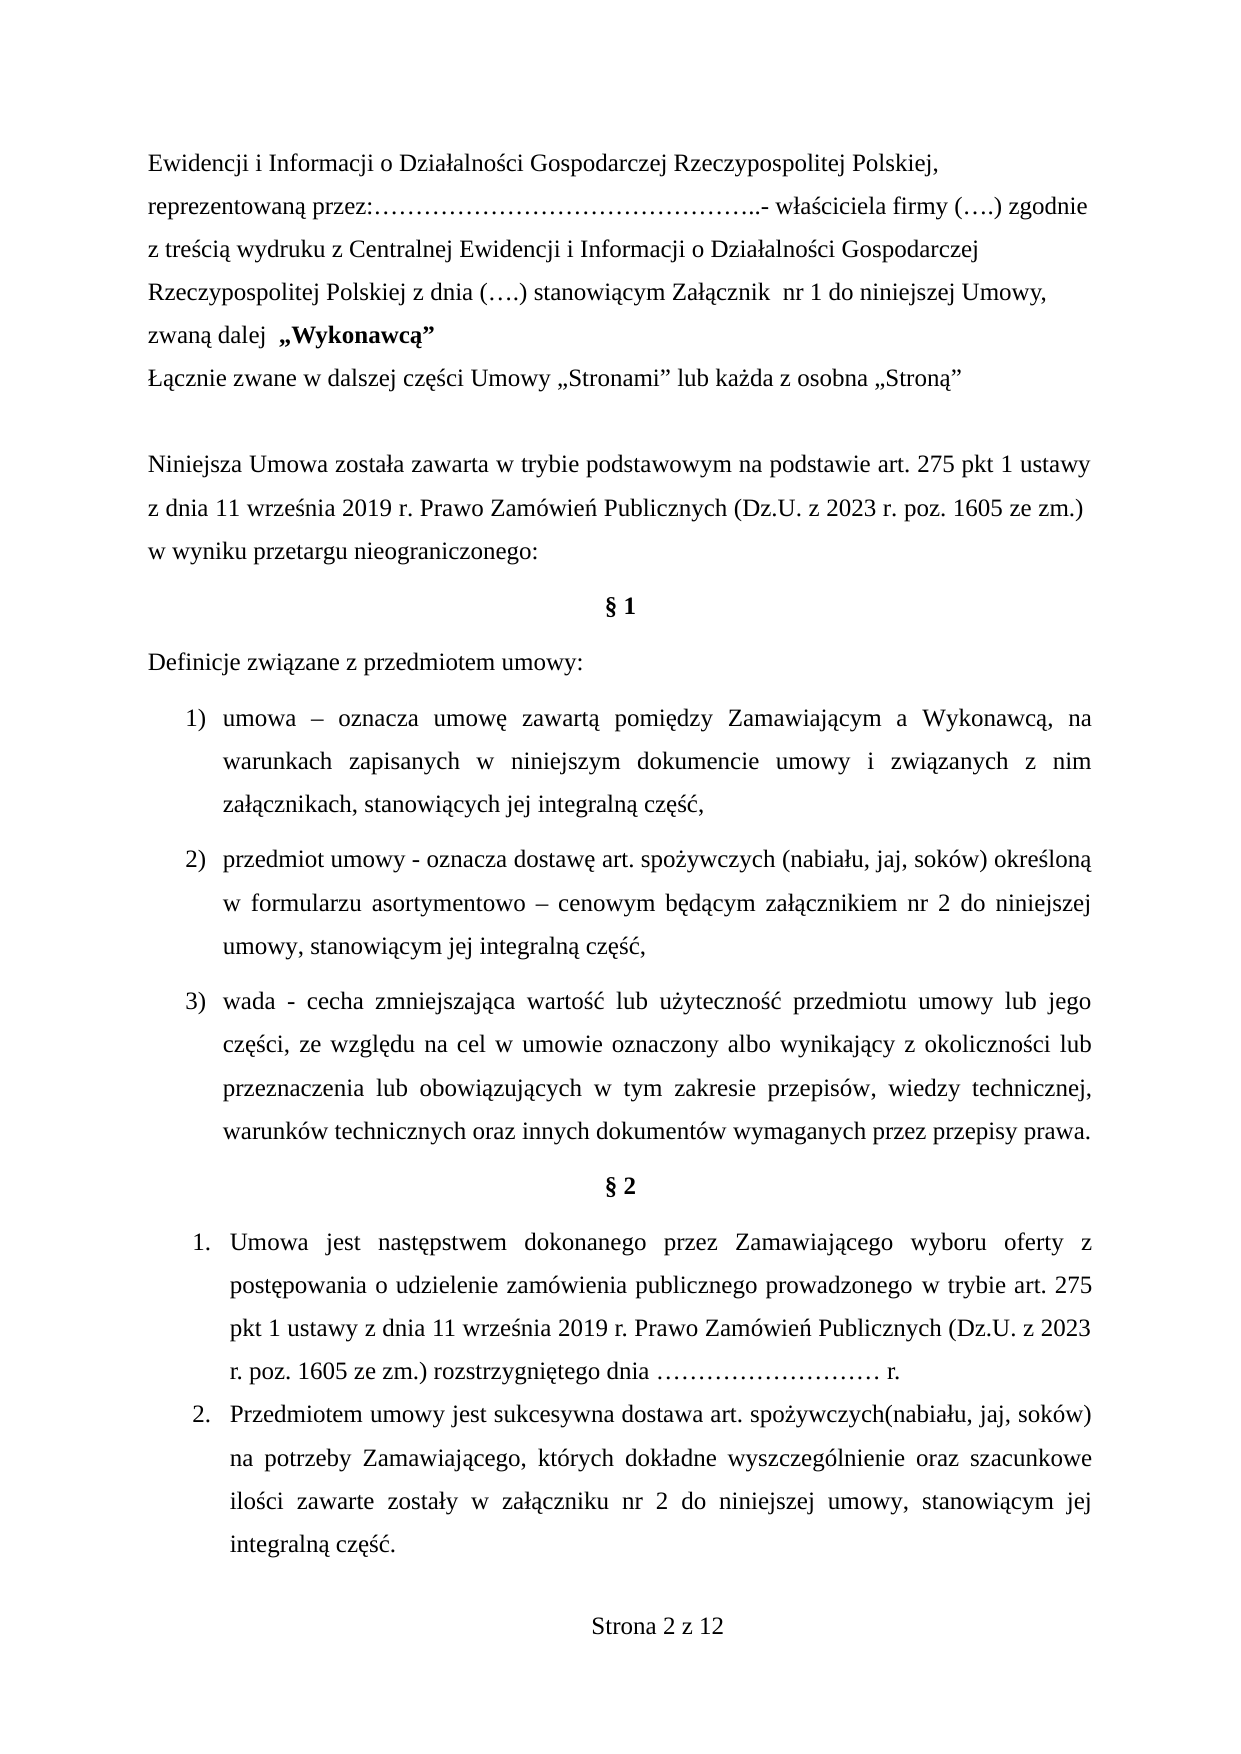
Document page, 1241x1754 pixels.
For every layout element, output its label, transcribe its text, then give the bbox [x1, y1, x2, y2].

list umowa – oznacza umowę zawartą pomiędzy Zamawiającym a Wykonawcą, na warunkach zapisanych w niniejszym dokumencie umowy i związanych z nim załącznikach, stanowiących jej integralną część, [185, 703, 1093, 818]
text Łącznie zwane w dalszej części Umowy „Stronami” lub każda z osobna „Stroną” [148, 363, 1093, 392]
text zwaną dalej „Wykonawcą” [148, 320, 1093, 349]
list wada - cecha zmniejszająca wartość lub użyteczność przedmiotu umowy lub jego części, ze względu na cel w umowie oznaczony albo wynikający z okoliczności lub przeznaczenia lub obowiązujących w tym zakresie przepisów, wiedzy technicznej, warunków technicznych oraz innych dokumentów wymaganych przez przepisy prawa. [185, 986, 1093, 1144]
text § 2 [148, 1171, 1093, 1200]
list Umowa jest następstwem dokonanego przez Zamawiającego wyboru oferty z postępowania o udzielenie zamówienia publicznego prowadzonego w trybie art. 275 pkt 1 ustawy z dnia 11 września 2019 r. Prawo Zamówień Publicznych (Dz.U. z 2023 r. poz. 1605 ze zm.) rozstrzygniętego dnia ……………………… r. [192, 1227, 1093, 1385]
list Przedmiotem umowy jest sukcesywna dostawa art. spożywczych(nabiału, jaj, soków) na potrzeby Zamawiającego, których dokładne wyszczególnienie oraz szacunkowe ilości zawarte zostały w załączniku nr 2 do niniejszej umowy, stanowiącym jej integralną część. [192, 1399, 1093, 1558]
list przedmiot umowy - oznacza dostawę art. spożywczych (nabiału, jaj, soków) określoną w formularzu asortymentowo – cenowym będącym załącznikiem nr 2 do niniejszej umowy, stanowiącym jej integralną część, [185, 844, 1093, 959]
text Niniejsza Umowa została zawarta w trybie podstawowym na podstawie art. 275 pkt 1 ustawy z dnia 11 września 2019 r. Prawo Zamówień Publicznych (Dz.U. z 2023 r. poz. 1605 ze zm.) w wyniku przetargu nieograniczonego: [148, 449, 1093, 564]
text Definicje związane z przedmiotem umowy: [148, 647, 1093, 676]
text § 1 [148, 591, 1093, 620]
text Ewidencji i Informacji o Działalności Gospodarczej Rzeczypospolitej Polskiej, reprezentowaną przez:………………………………………..- właściciela firmy (….) zgodnie z treścią wydruku z Centralnej Ewidencji i Informacji o Działalności Gospodarczej Rzeczypospolitej Polskiej z dnia (….) stanowiącym Załącznik nr 1 do niniejszej Umowy, [148, 148, 1093, 306]
